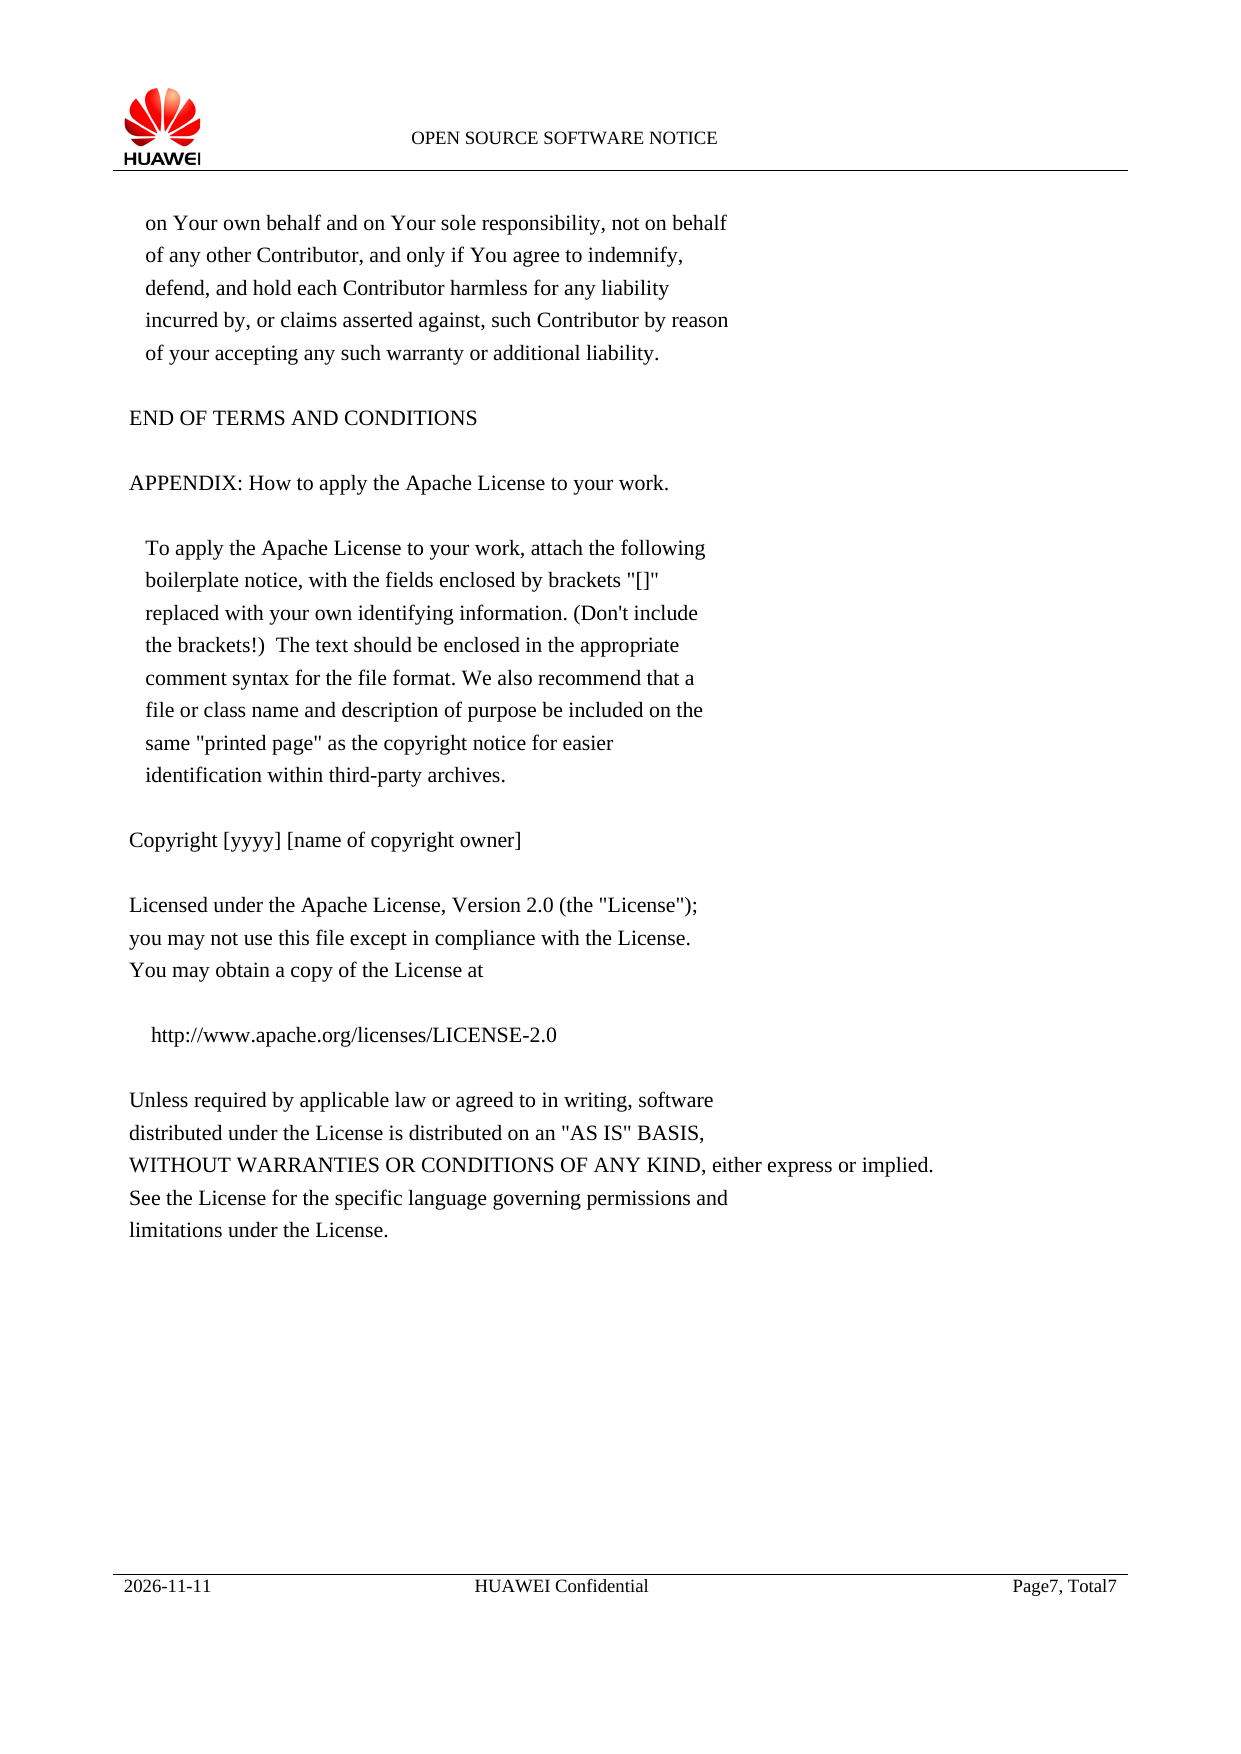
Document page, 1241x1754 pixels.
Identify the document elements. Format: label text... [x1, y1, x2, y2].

picture [124, 88, 201, 165]
